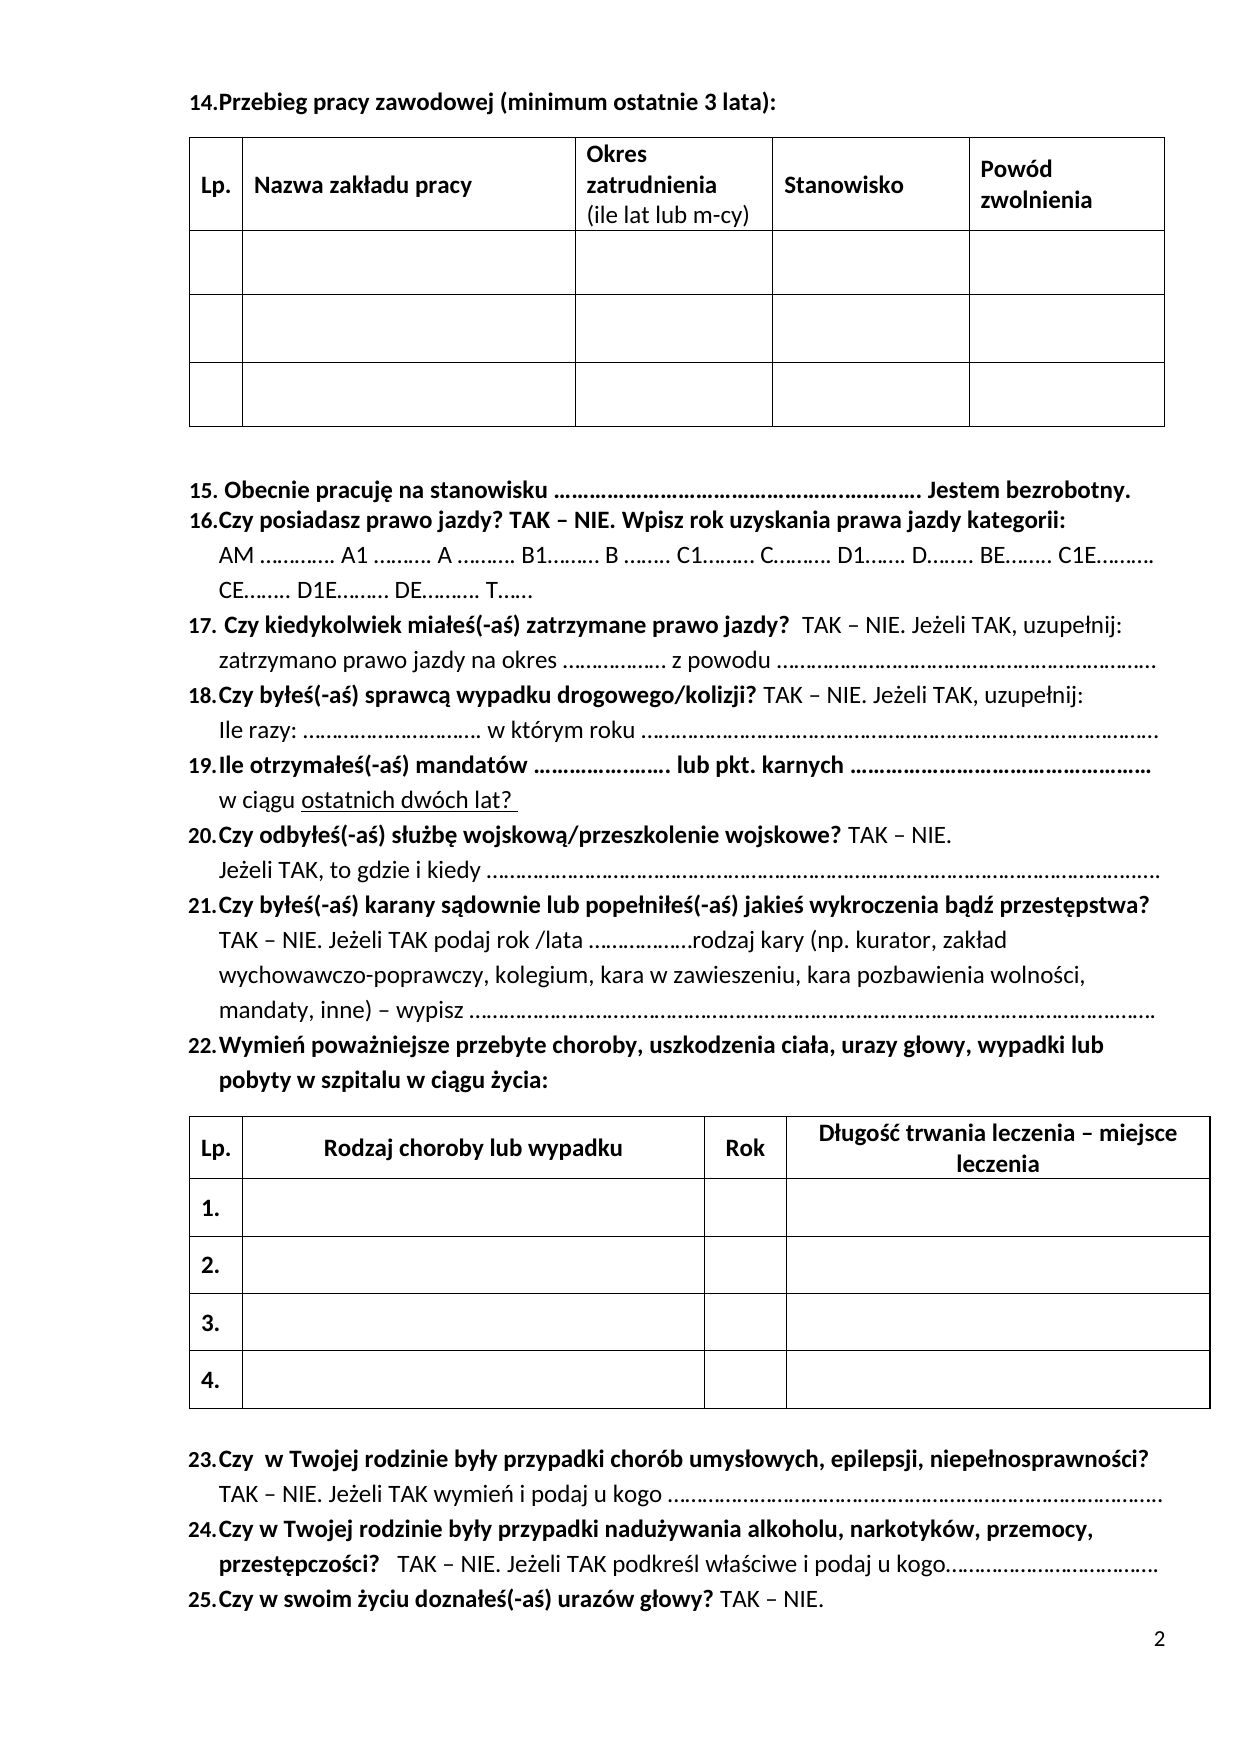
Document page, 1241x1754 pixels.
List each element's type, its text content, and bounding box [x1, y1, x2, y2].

table_cell [787, 1294, 1209, 1350]
table_header Stanowisko [773, 138, 969, 230]
table_cell [970, 231, 1164, 294]
list Czy w Twojej rodzinie były przypadki chorób umysłowych, epilepsji, niepełnosprawności? TAK – NIE. Jeżeli TAK wymień i podaj u kogo ………………………………………………………………………….. [188, 1443, 1165, 1509]
table_header Powód zwolnienia [970, 138, 1164, 230]
table_cell 2. [190, 1237, 242, 1293]
table_cell [243, 295, 575, 362]
table_header Lp. [190, 1117, 242, 1178]
table_header Okres zatrudnienia (ile lat lub m-cy) [576, 138, 772, 230]
list Wymień poważniejsze przebyte choroby, uszkodzenia ciała, urazy głowy, wypadki lub pobyty w szpitalu w ciągu życia: [188, 1029, 1165, 1095]
list Czy posiadasz prawo jazdy? TAK – NIE. Wpisz rok uzyskania prawa jazdy kategorii: AM …………. A1 ………. A ………. B1……… B …….. C1……… C………. D1……. D…….. BE…….. C1E………. CE…….. D1E……… DE………. T…… [189, 504, 1165, 605]
table_cell [243, 231, 575, 294]
table_cell [787, 1179, 1209, 1236]
table_cell [576, 231, 772, 294]
list Przebieg pracy zawodowej (minimum ostatnie 3 lata): [189, 86, 1165, 116]
table_cell [970, 363, 1164, 426]
list Czy odbyłeś(-aś) służbę wojskową/przeszkolenie wojskowe? TAK – NIE. Jeżeli TAK, to gdzie i kiedy …………………………………………………………………………………………………..…. [188, 819, 1165, 885]
list Czy byłeś(-aś) karany sądownie lub popełniłeś(-aś) jakieś wykroczenia bądź przestępstwa? TAK – NIE. Jeżeli TAK podaj rok /lata ………………rodzaj kary (np. kurator, zakład wychowawczo-poprawczy, kolegium, kara w zawieszeniu, kara pozbawienia wolności, mandaty, inne) – wypisz ………………………..………………….…………………………………………………….……. [188, 889, 1165, 1025]
table_cell [190, 363, 242, 426]
list Czy kiedykolwiek miałeś(-aś) zatrzymane prawo jazdy? TAK – NIE. Jeżeli TAK, uzupełnij: zatrzymano prawo jazdy na okres ……………… z powodu ………………………………………………………… [188, 609, 1165, 675]
list Ile otrzymałeś(-aś) mandatów …………….……. lub pkt. karnych …………………………………………… w ciągu ostatnich dwóch lat? [188, 749, 1165, 815]
table_cell [190, 295, 242, 362]
table_cell [705, 1351, 786, 1407]
table_cell [970, 295, 1164, 362]
table_cell [190, 231, 242, 294]
table_header Długość trwania leczenia – miejsce leczenia [787, 1117, 1209, 1178]
table_cell 3. [190, 1294, 242, 1350]
table_cell [243, 1294, 704, 1350]
table_cell [705, 1179, 786, 1236]
table_cell [705, 1237, 786, 1293]
table_cell [243, 363, 575, 426]
table_cell [243, 1351, 704, 1407]
list Czy w swoim życiu doznałeś(-aś) urazów głowy? TAK – NIE. [188, 1583, 1165, 1614]
table_header Rok [705, 1117, 786, 1178]
table_cell 1. [190, 1179, 242, 1236]
table_cell [773, 295, 969, 362]
list Czy w Twojej rodzinie były przypadki nadużywania alkoholu, narkotyków, przemocy, przestępczości? TAK – NIE. Jeżeli TAK podkreśl właściwe i podaj u kogo………………………………. [188, 1513, 1165, 1579]
table_cell [576, 295, 772, 362]
table_cell [773, 363, 969, 426]
table_cell [773, 231, 969, 294]
table_cell [787, 1237, 1209, 1293]
table_cell [243, 1179, 704, 1236]
table_cell [243, 1237, 704, 1293]
table_cell [787, 1351, 1209, 1407]
table_cell [705, 1294, 786, 1350]
table_header Lp. [190, 138, 242, 230]
table_header Rodzaj choroby lub wypadku [243, 1117, 704, 1178]
table_cell [576, 363, 772, 426]
list Obecnie pracuję na stanowisku ………………………………………….…………. Jestem bezrobotny. [189, 474, 1165, 504]
table_cell 4. [190, 1351, 242, 1407]
list Czy byłeś(-aś) sprawcą wypadku drogowego/kolizji? TAK – NIE. Jeżeli TAK, uzupełnij: Ile razy: …………………………. w którym roku ……………………………………………………………………………… [188, 679, 1165, 745]
table_header Nazwa zakładu pracy [243, 138, 575, 230]
